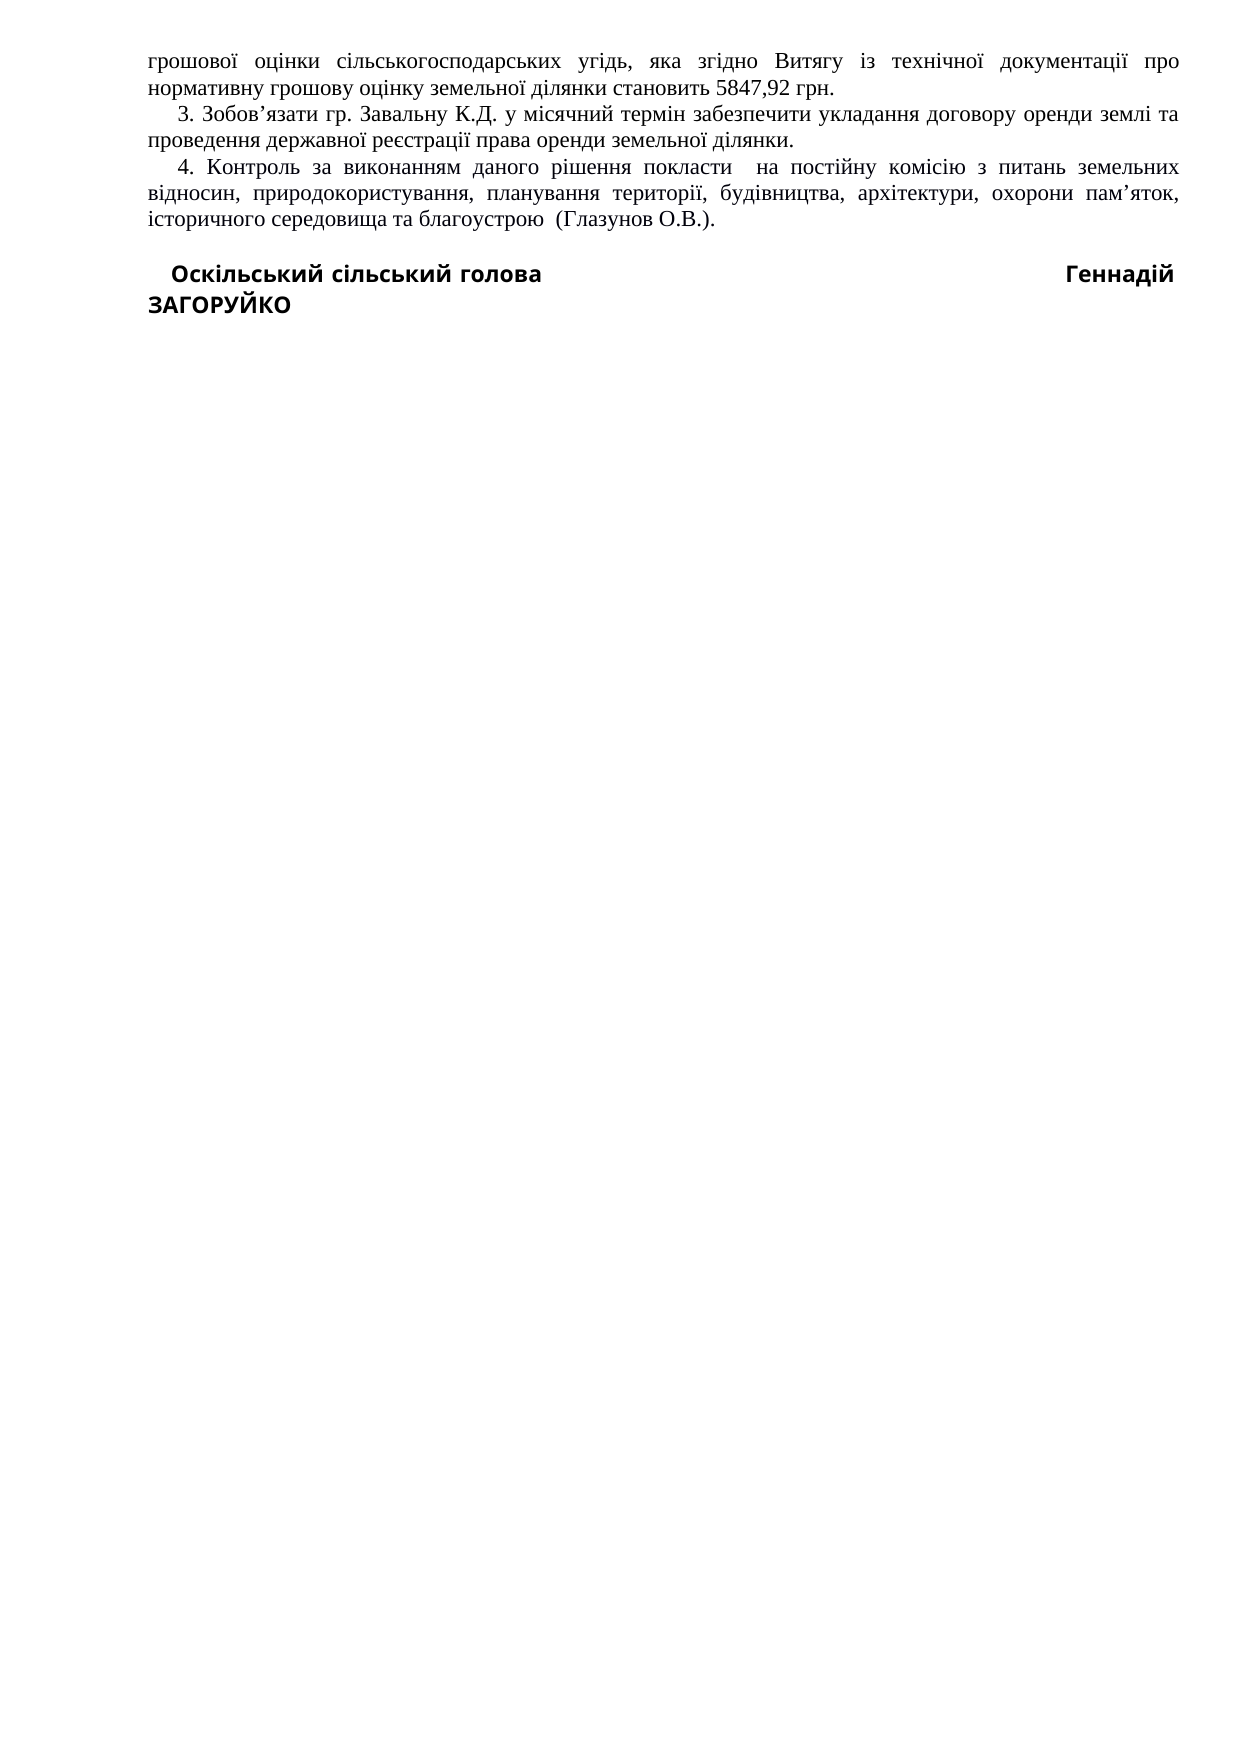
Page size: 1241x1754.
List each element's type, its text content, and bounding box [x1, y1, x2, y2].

text 4. Контроль за виконанням даного рішення покласти на постійну комісію з питань земельних відносин, природокористування, планування території, будівництва, архітектури, охорони пам’яток, історичного середовища та благоустрою (Глазунов О.В.). [148, 153, 1181, 232]
text Оскільський сільський голова Геннадій ЗАГОРУЙКО [148, 258, 1181, 321]
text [148, 47, 1181, 100]
text 3. Зобов’язати гр. Завальну К.Д. у місячний термін забезпечити укладання договору оренди землі та проведення державної реєстрації права оренди земельної ділянки. [148, 100, 1181, 153]
